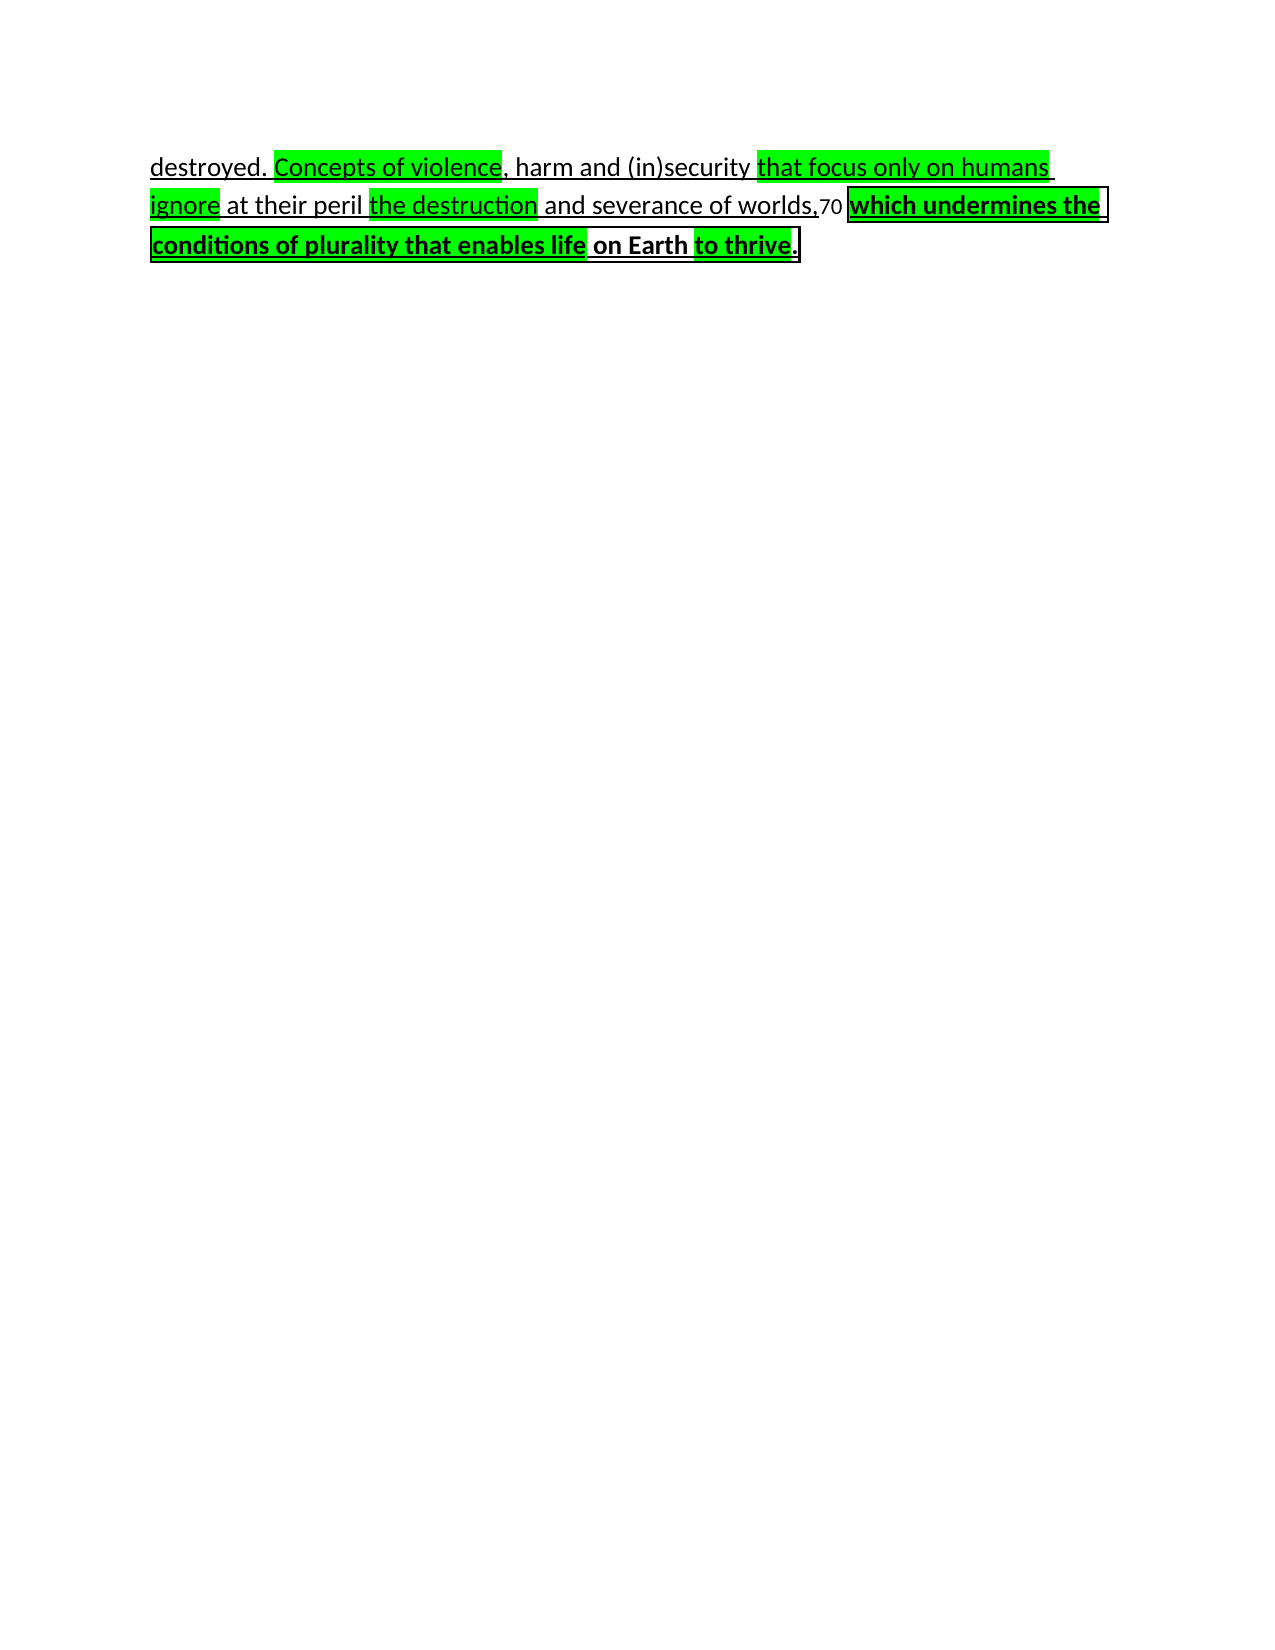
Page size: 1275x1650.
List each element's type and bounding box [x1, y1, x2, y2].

text [150, 150, 1125, 263]
